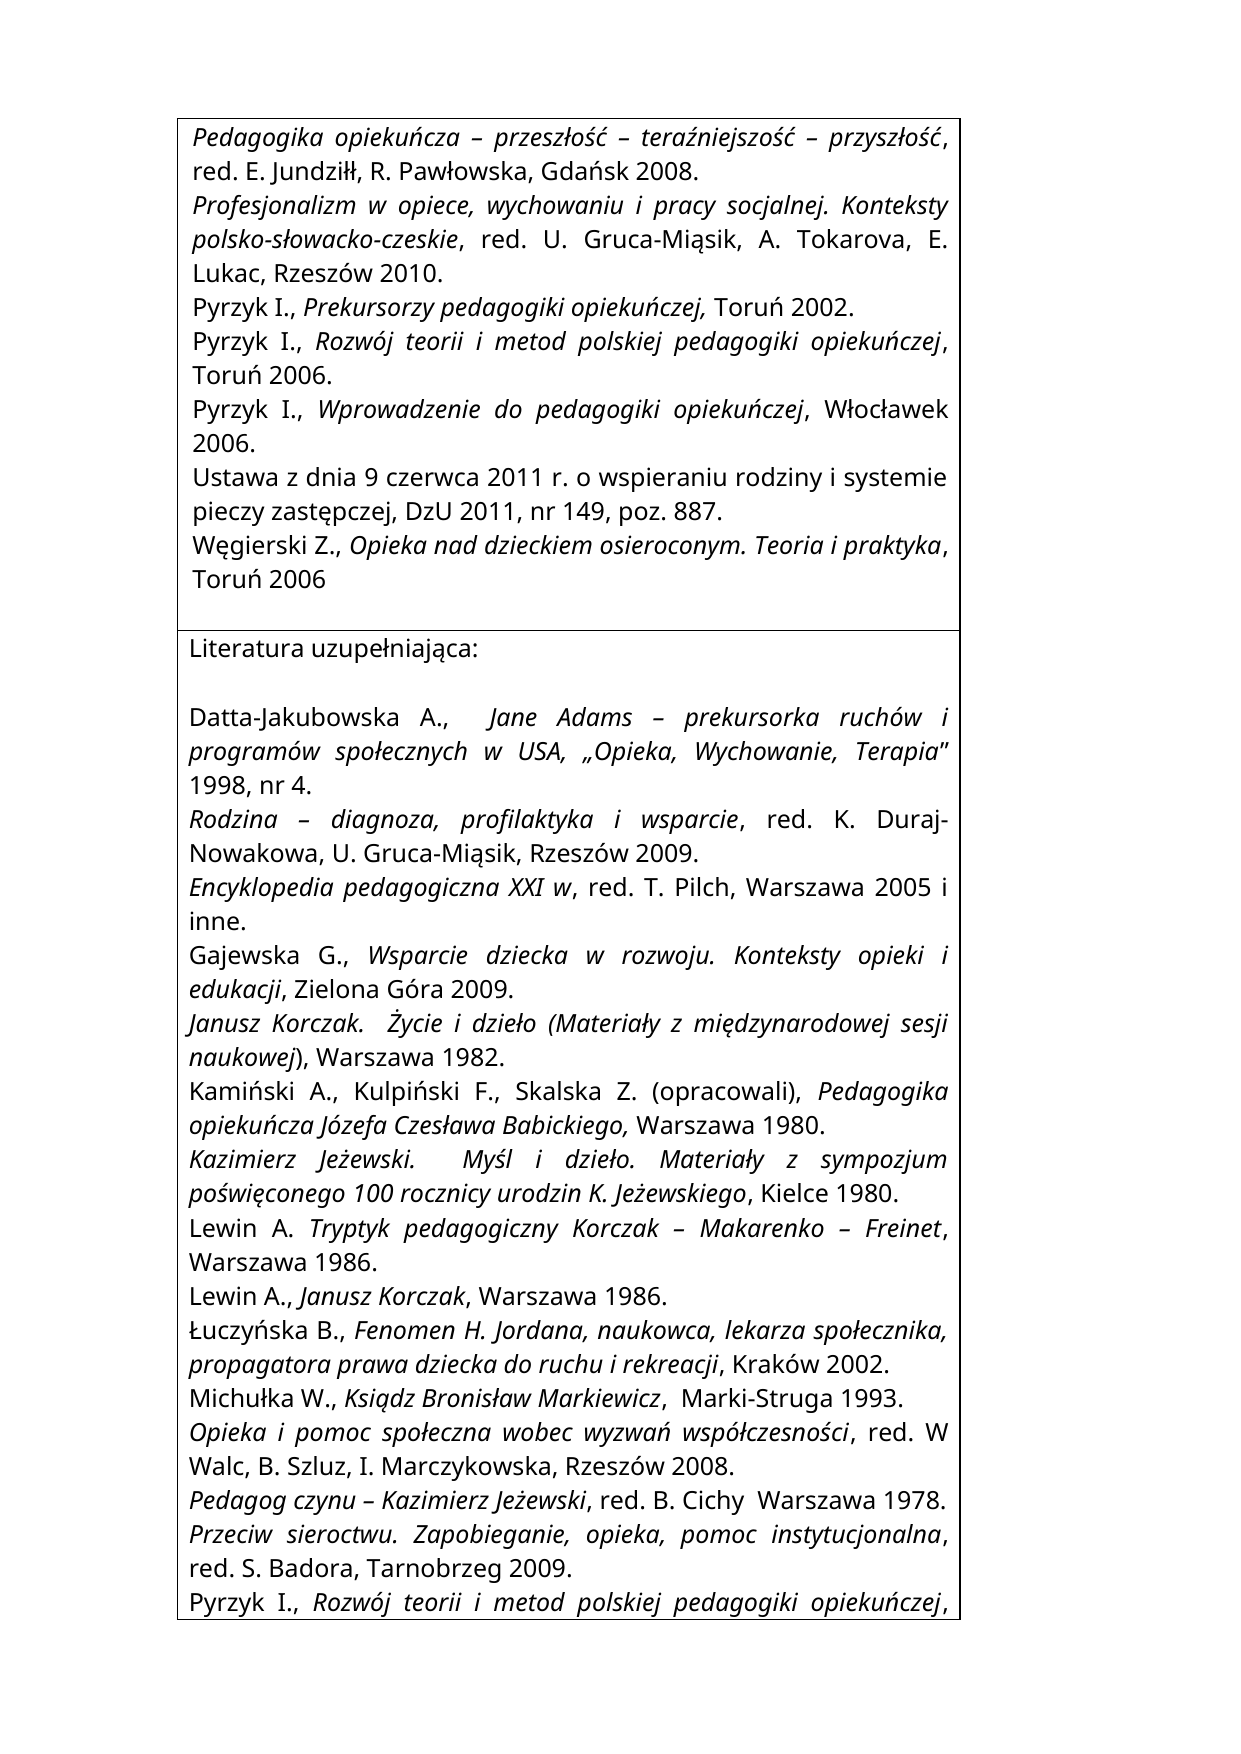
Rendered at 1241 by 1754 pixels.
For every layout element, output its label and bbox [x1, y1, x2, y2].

table_cell [178, 631, 959, 1619]
table_header [178, 119, 959, 630]
